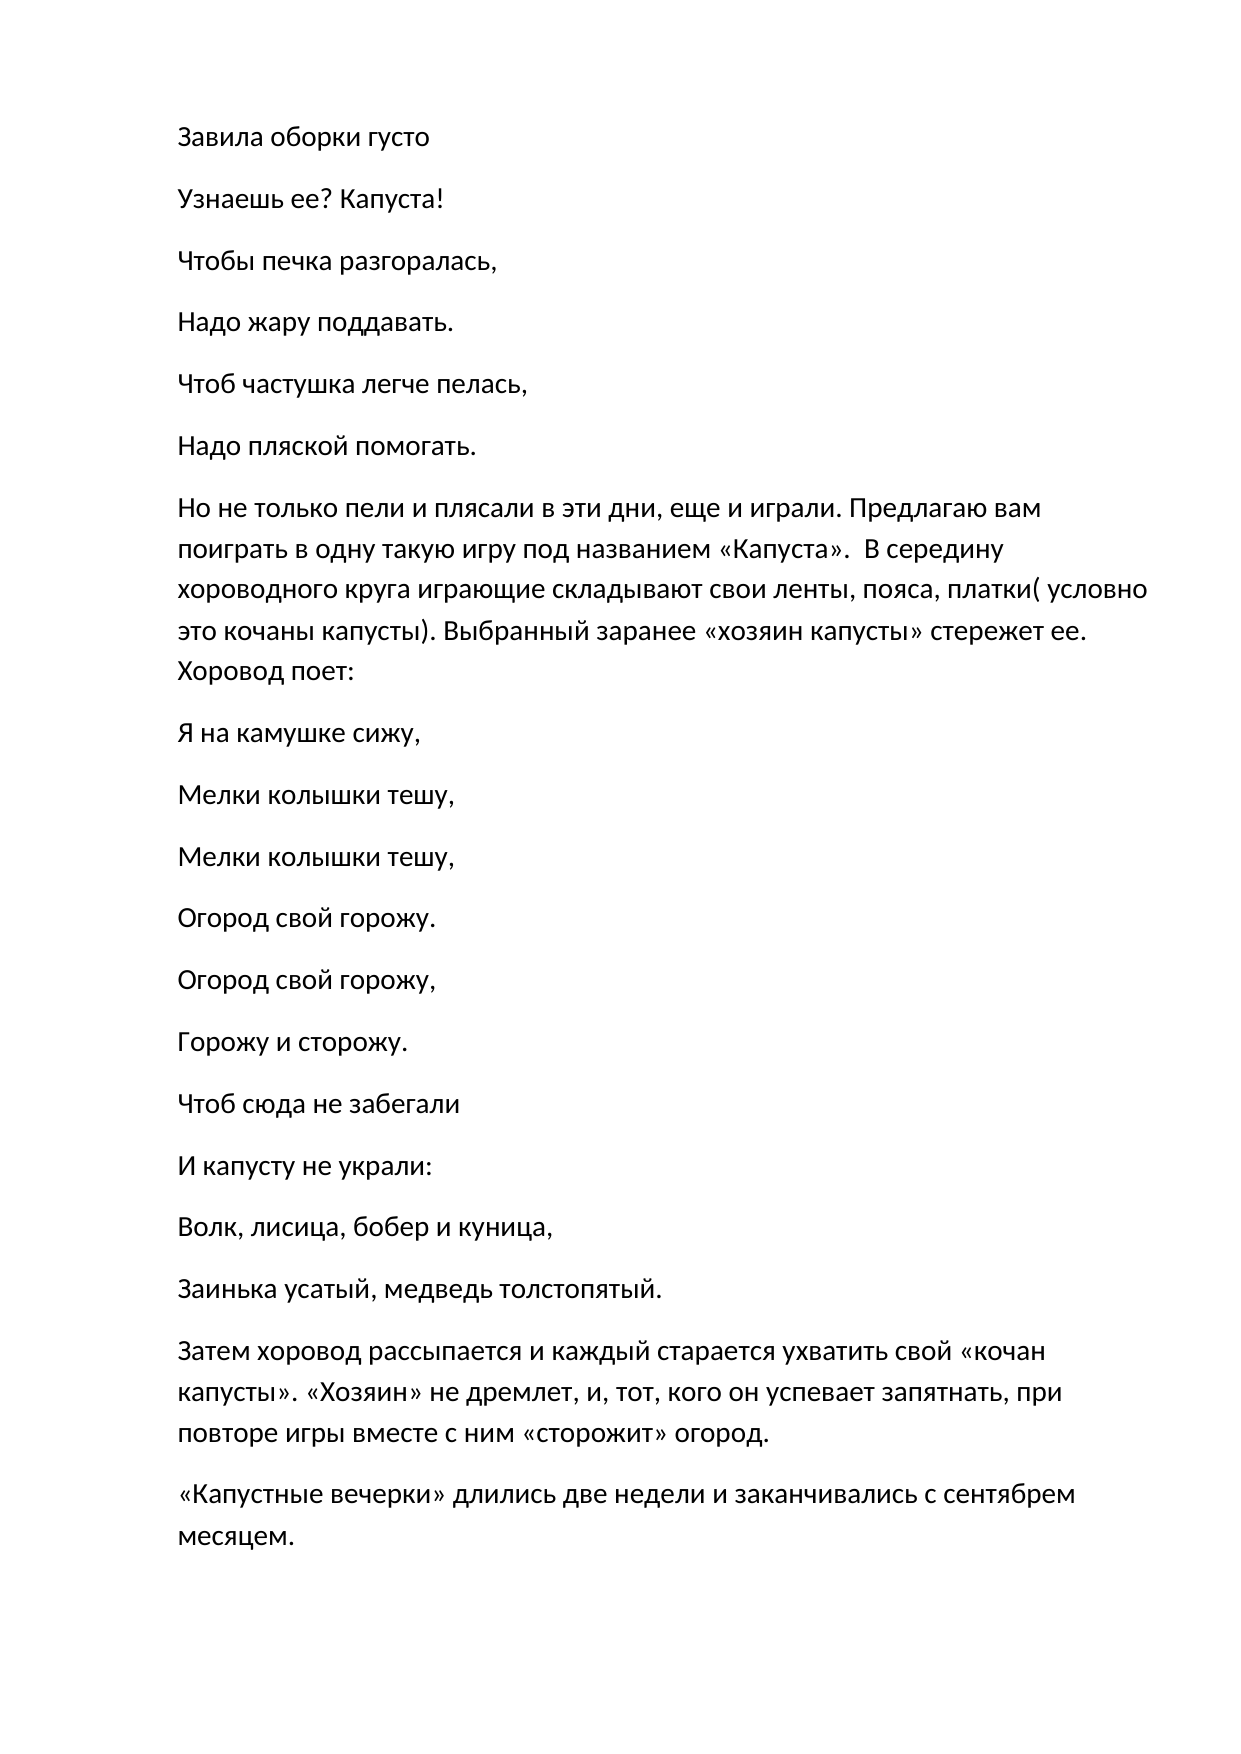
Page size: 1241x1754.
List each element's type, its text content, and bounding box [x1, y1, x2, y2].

text Чтоб частушка легче пелась, [177, 365, 1152, 401]
text Мелки колышки тешу, [177, 838, 1152, 873]
text Затем хоровод рассыпается и каждый старается ухватить свой «кочан капусты». «Хозяин» не дремлет, и, тот, кого он успевает запятнать, при повторе игры вместе с ним «сторожит» огород. [177, 1332, 1152, 1449]
text Надо пляской помогать. [177, 427, 1152, 463]
text Огород свой горожу, [177, 961, 1152, 997]
text Но не только пели и плясали в эти дни, еще и играли. Предлагаю вам поиграть в одну такую игру под названием «Капуста». В середину хороводного круга играющие складывают свои ленты, пояса, платки( условно это кочаны капусты). Выбранный заранее «хозяин капусты» стережет ее. Хоровод поет: [177, 489, 1152, 688]
text Завила оборки густо [177, 118, 1152, 154]
text Надо жару поддавать. [177, 303, 1152, 339]
text Чтоб сюда не забегали [177, 1085, 1152, 1121]
text Я на камушке сижу, [177, 714, 1152, 750]
text Чтобы печка разгоралась, [177, 242, 1152, 277]
text Заинька усатый, медведь толстопятый. [177, 1270, 1152, 1306]
text «Капустные вечерки» длились две недели и заканчивались с сентябрем месяцем. [177, 1476, 1152, 1552]
text Горожу и сторожу. [177, 1023, 1152, 1059]
text Волк, лисица, бобер и куница, [177, 1208, 1152, 1244]
text Узнаешь ее? Капуста! [177, 180, 1152, 216]
text И капусту не украли: [177, 1147, 1152, 1182]
text Огород свой горожу. [177, 899, 1152, 935]
text Мелки колышки тешу, [177, 776, 1152, 812]
